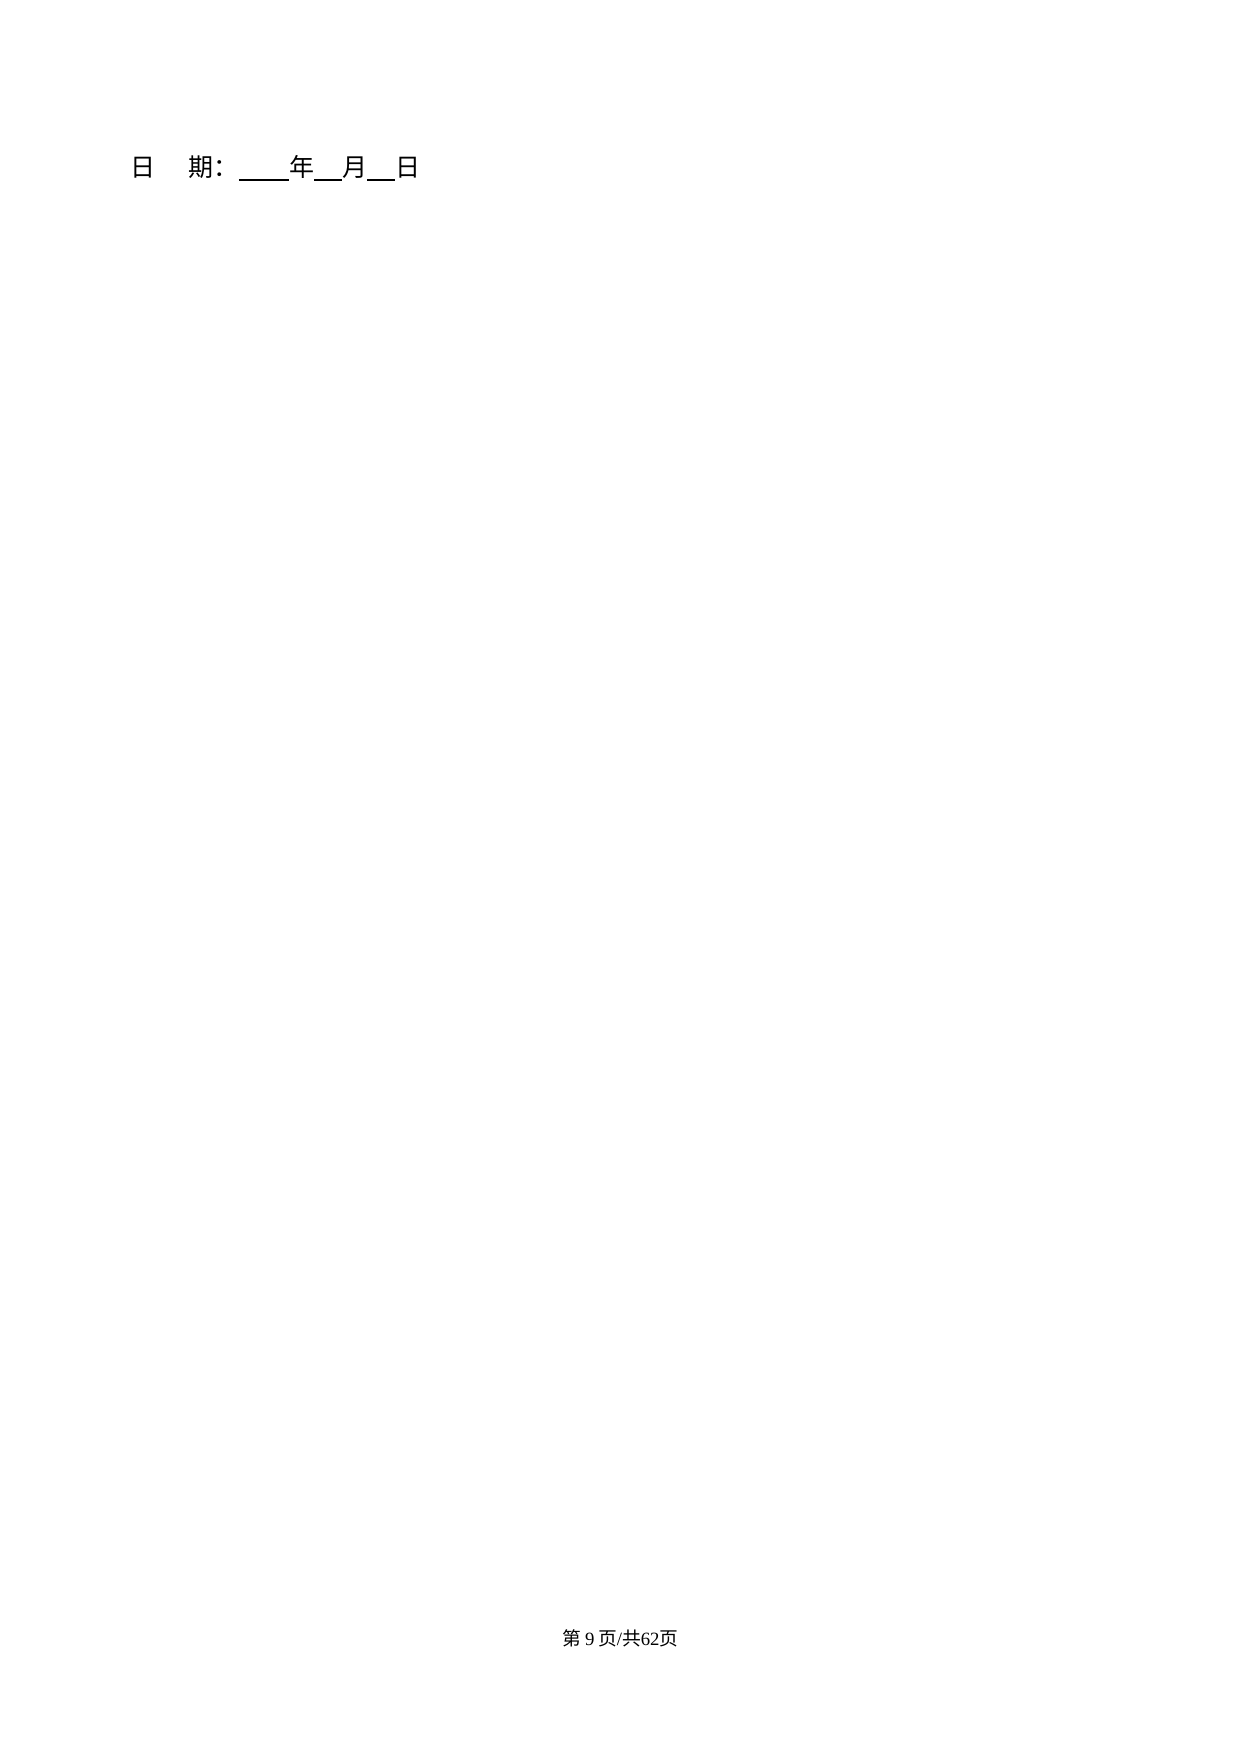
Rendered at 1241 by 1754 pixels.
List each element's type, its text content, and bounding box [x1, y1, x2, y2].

text 日 期： 年 月 日格式2-4 [130, 148, 1110, 184]
